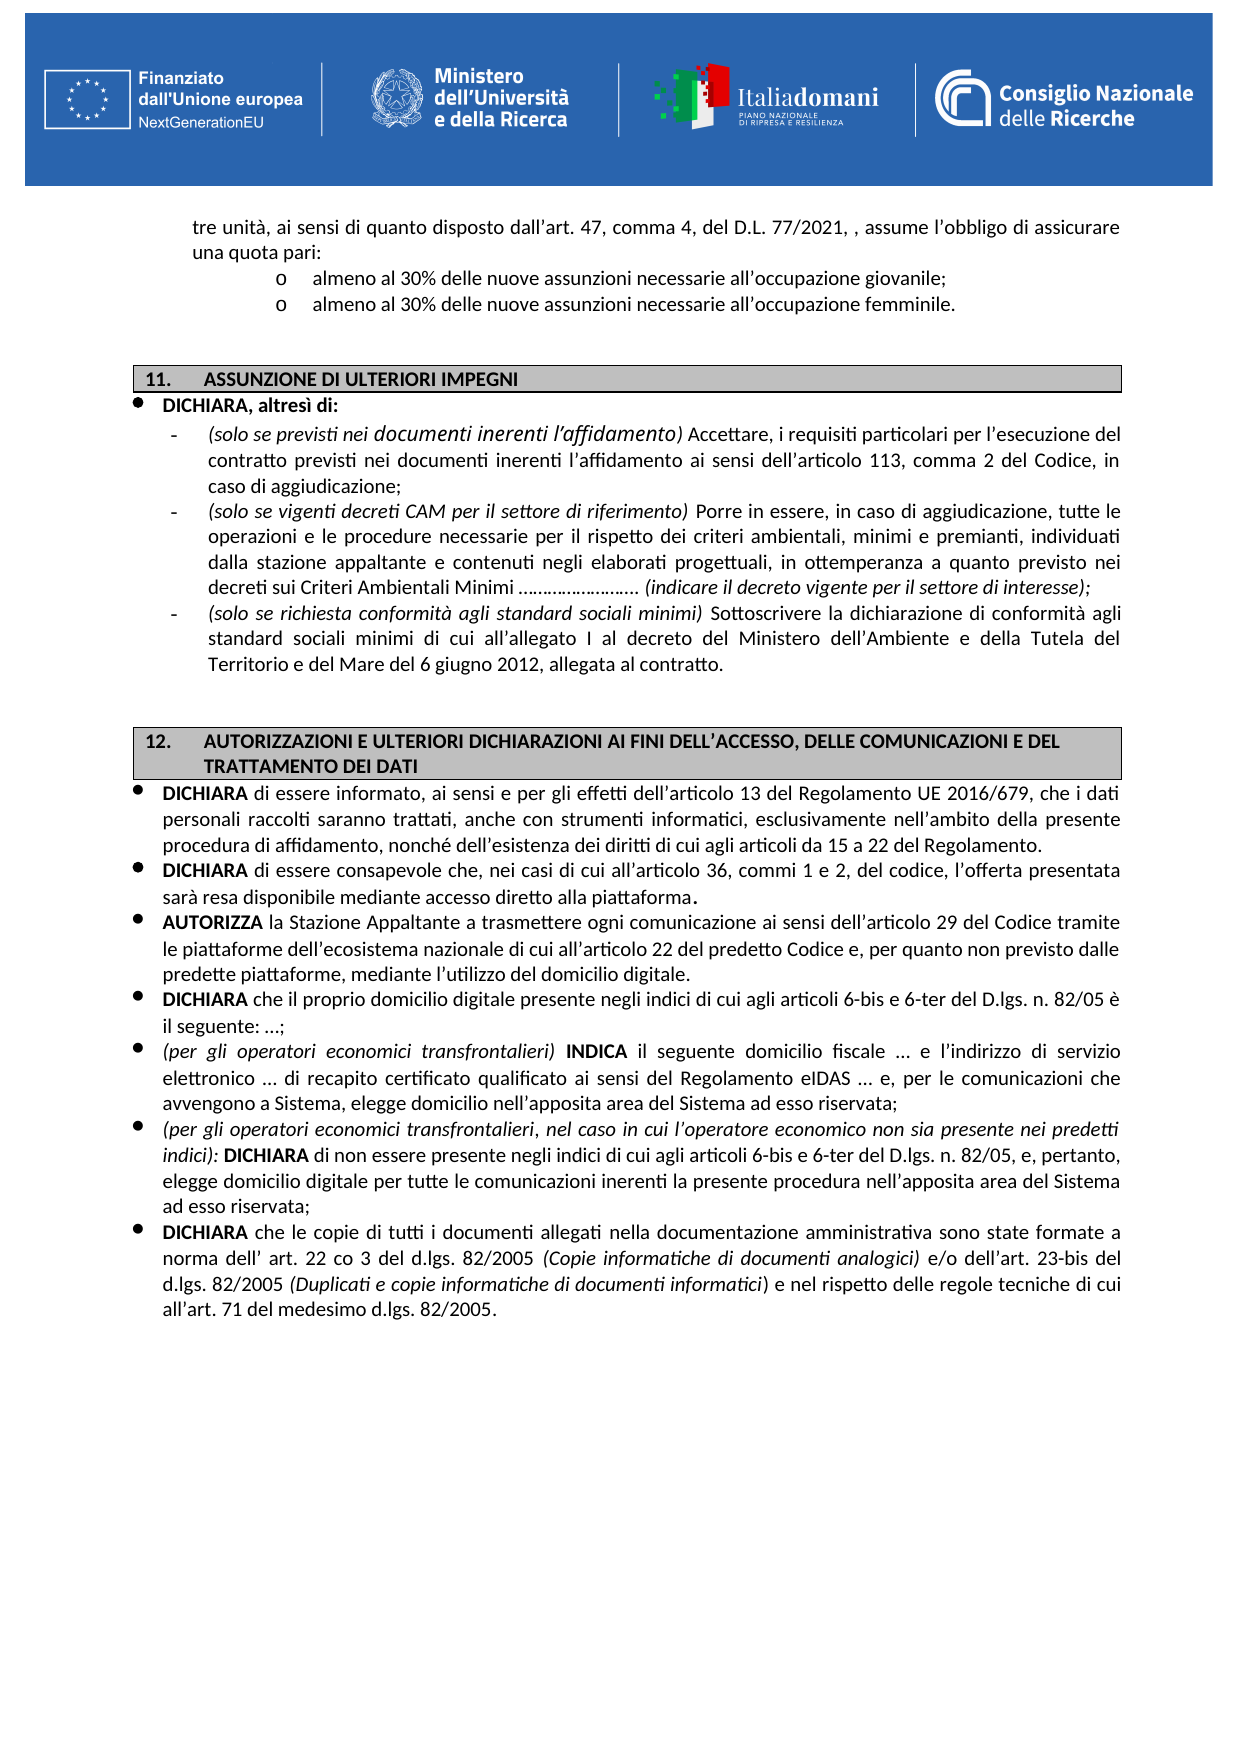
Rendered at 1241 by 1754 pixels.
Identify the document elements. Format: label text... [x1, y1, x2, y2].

picture [25, 13, 1213, 186]
table_header ASSUNZIONE DI ULTERIORI IMPEGNI [134, 366, 1121, 391]
list (solo se previsti nei documenti inerenti l’affidamento) Accettare, i requisiti particolari per l’esecuzione del contratto previsti nei documenti inerenti l’affidamento ai sensi dell’articolo 113, comma 2 del Codice, in caso di aggiudicazione; [170, 419, 1122, 498]
list almeno al 30% delle nuove assunzioni necessarie all’occupazione femminile. [275, 291, 1122, 318]
list (solo se vigenti decreti CAM per il settore di riferimento) Porre in essere, in caso di aggiudicazione, tutte le operazioni e le procedure necessarie per il rispetto dei criteri ambientali, minimi e premianti, individuati dalla stazione appaltante e contenuti negli elaborati progettuali, in ottemperanza a quanto previsto nei decreti sui Criteri Ambientali Minimi ……………………. (indicare il decreto vigente per il settore di interesse); [170, 498, 1122, 600]
list DICHIARA di essere consapevole che, nei casi di cui all’articolo 36, commi 1 e 2, del codice, l’offerta presentata sarà resa disponibile mediante accesso diretto alla piattaforma. [133, 857, 1122, 909]
list DICHIARA che le copie di tutti i documenti allegati nella documentazione amministrativa sono state formate a norma dell’ art. 22 co 3 del d.lgs. 82/2005 (Copie informatiche di documenti analogici) e/o dell’art. 23-bis del d.lgs. 82/2005 (Duplicati e copie informatiche di documenti informatici) e nel rispetto delle regole tecniche di cui all’art. 71 del medesimo d.lgs. 82/2005. [133, 1219, 1122, 1322]
list almeno al 30% delle nuove assunzioni necessarie all’occupazione giovanile; [275, 265, 1122, 291]
list DICHIARA che il proprio domicilio digitale presente negli indici di cui agli articoli 6-bis e 6-ter del D.lgs. n. 82/05 è il seguente: …; [133, 987, 1122, 1039]
list (per gli operatori economici transfrontalieri, nel caso in cui l’operatore economico non sia presente nei predetti indici): DICHIARA di non essere presente negli indici di cui agli articoli 6-bis e 6-ter del D.lgs. n. 82/05, e, pertanto, elegge domicilio digitale per tutte le comunicazioni inerenti la presente procedura nell’apposita area del Sistema ad esso riservata; [133, 1116, 1122, 1219]
list DICHIARA di essere informato, ai sensi e per gli effetti dell’articolo 13 del Regolamento UE 2016/679, che i dati personali raccolti saranno trattati, anche con strumenti informatici, esclusivamente nell’ambito della presente procedura di affidamento, nonché dell’esistenza dei diritti di cui agli articoli da 15 a 22 del Regolamento. [133, 780, 1122, 857]
list (solo se richiesta conformità agli standard sociali minimi) Sottoscrivere la dichiarazione di conformità agli standard sociali minimi di cui all’allegato I al decreto del Ministero dell’Ambiente e della Tutela del Territorio e del Mare del 6 giugno 2012, allegata al contratto. [170, 600, 1122, 676]
table_header AUTORIZZAZIONI E ULTERIORI DICHIARAZIONI AI FINI DELL’ACCESSO, DELLE COMUNICAZIONI E DEL TRATTAMENTO DEI DATI [134, 728, 1121, 779]
list AUTORIZZA la Stazione Appaltante a trasmettere ogni comunicazione ai sensi dell’articolo 29 del Codice tramite le piattaforme dell’ecosistema nazionale di cui all’articolo 22 del predetto Codice e, per quanto non previsto dalle predette piattaforme, mediante l’utilizzo del domicilio digitale. [133, 909, 1122, 987]
list (per gli operatori economici transfrontalieri) INDICA il seguente domicilio fiscale … e l’indirizzo di servizio elettronico … di recapito certificato qualificato ai sensi del Regolamento eIDAS … e, per le comunicazioni che avvengono a Sistema, elegge domicilio nell’apposita area del Sistema ad esso riservata; [133, 1039, 1122, 1116]
list DICHIARA, altresì di: [133, 393, 1122, 419]
